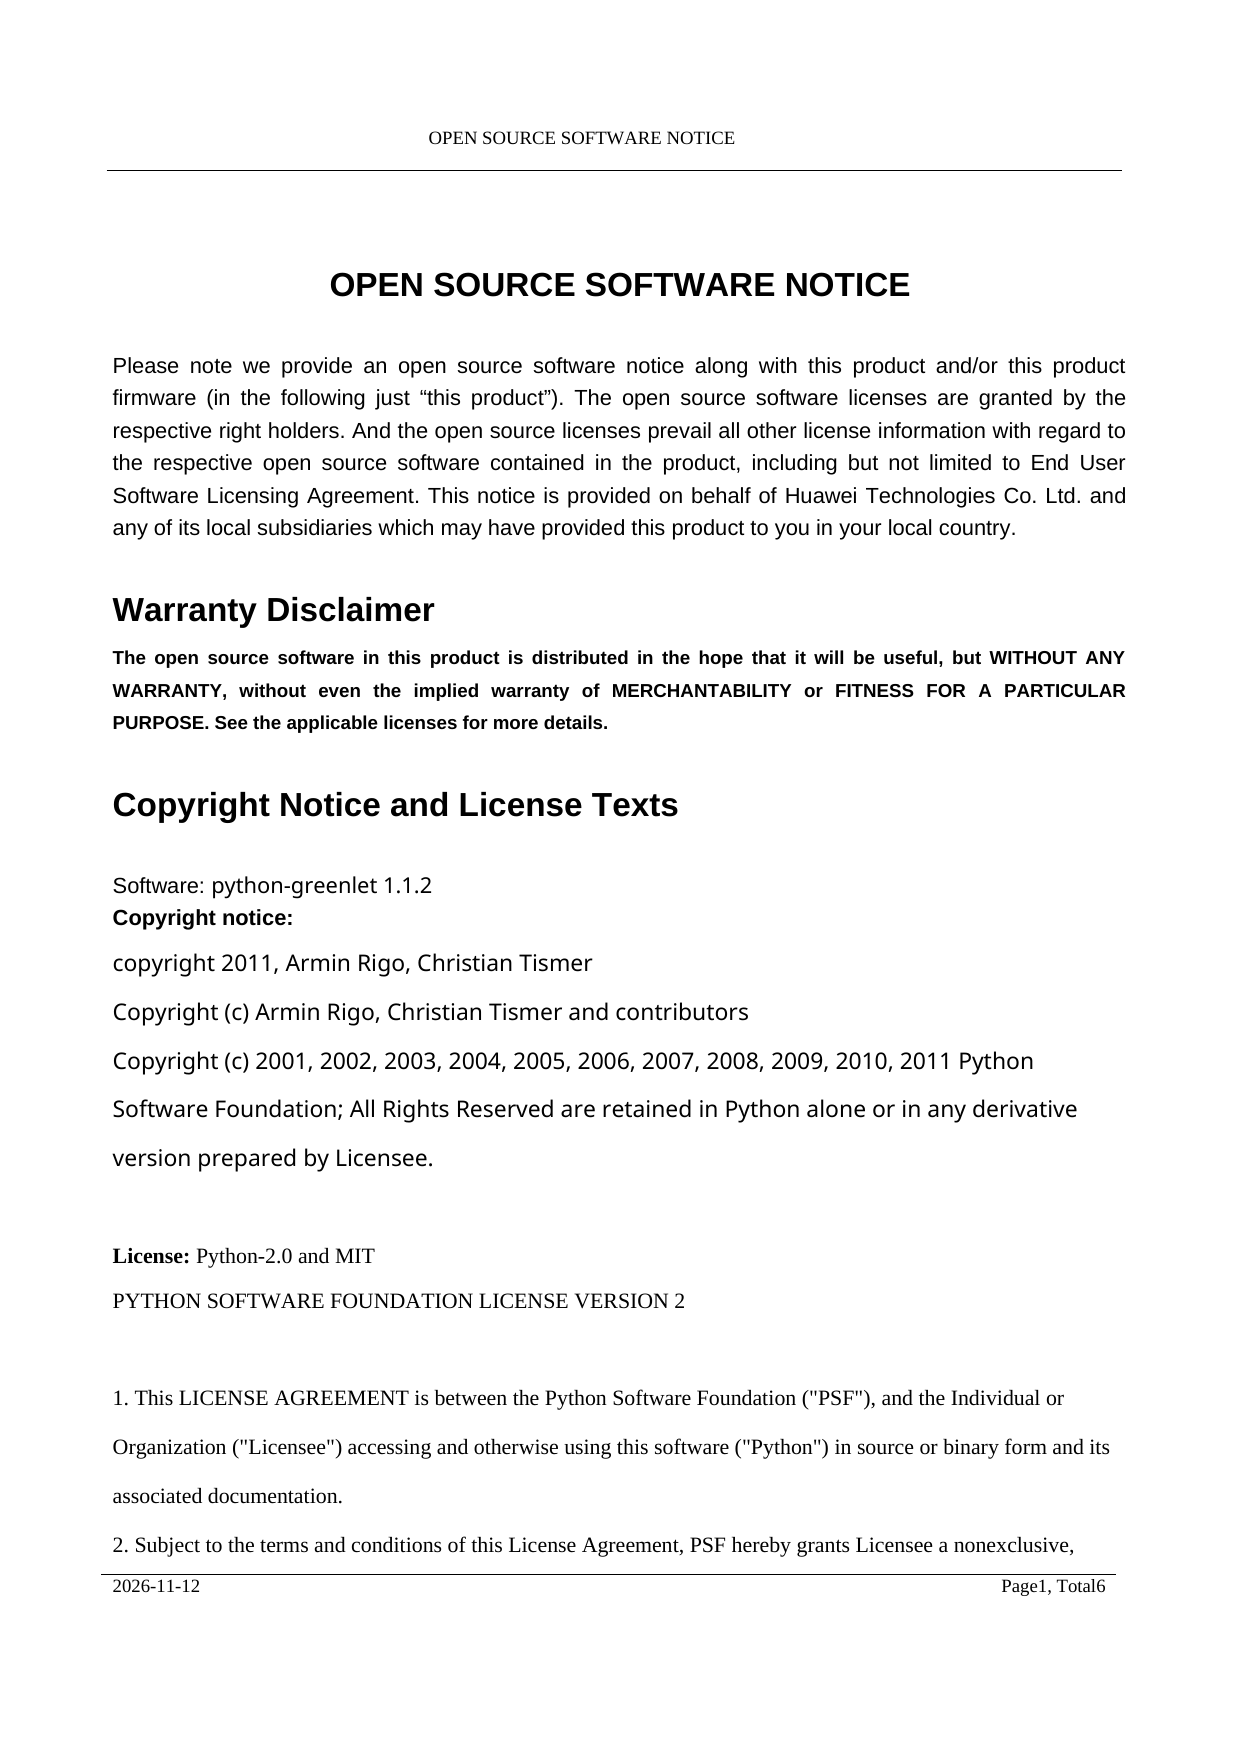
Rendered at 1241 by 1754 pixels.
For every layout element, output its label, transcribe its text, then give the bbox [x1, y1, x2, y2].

text Please note we provide an open source software notice along with this product and/or this product firmware (in the following just “this product”). The open source software licenses are granted by the respective right holders. And the open source licenses prevail all other license information with regard to the respective open source software contained in the product, including but not limited to End User Software Licensing Agreement. This notice is provided on behalf of Huawei Technologies Co. Ltd. and any of its local subsidiaries which may have provided this product to you in your local country. [112, 349, 1128, 544]
text Warranty Disclaimer [112, 576, 1128, 641]
text License: Python-2.0 and MIT [112, 1239, 1128, 1272]
text Copyright Notice and License Texts [112, 771, 1128, 836]
text The open source software in this product is distributed in the hope that it will be useful, but WITHOUT ANY WARRANTY, without even the implied warranty of MERCHANTABILITY or FITNESS FOR A PARTICULAR PURPOSE. See the applicable licenses for more details. [112, 641, 1128, 739]
text OPEN SOURCE SOFTWARE NOTICE [112, 251, 1128, 316]
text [112, 1284, 1128, 1560]
text Software: python-greenlet 1.1.2 [112, 869, 1128, 901]
text Copyright notice: [112, 901, 1128, 934]
text copyright 2011, Armin Rigo, Christian Tismer Copyright (c) Armin Rigo, Christian Tismer and contributors Copyright (c) 2001, 2002, 2003, 2004, 2005, 2006, 2007, 2008, 2009, 2010, 2011 Python Software Foundation; All Rights Reserved are retained in Python alone or in any derivative version prepared by Licensee. [112, 947, 1128, 1223]
